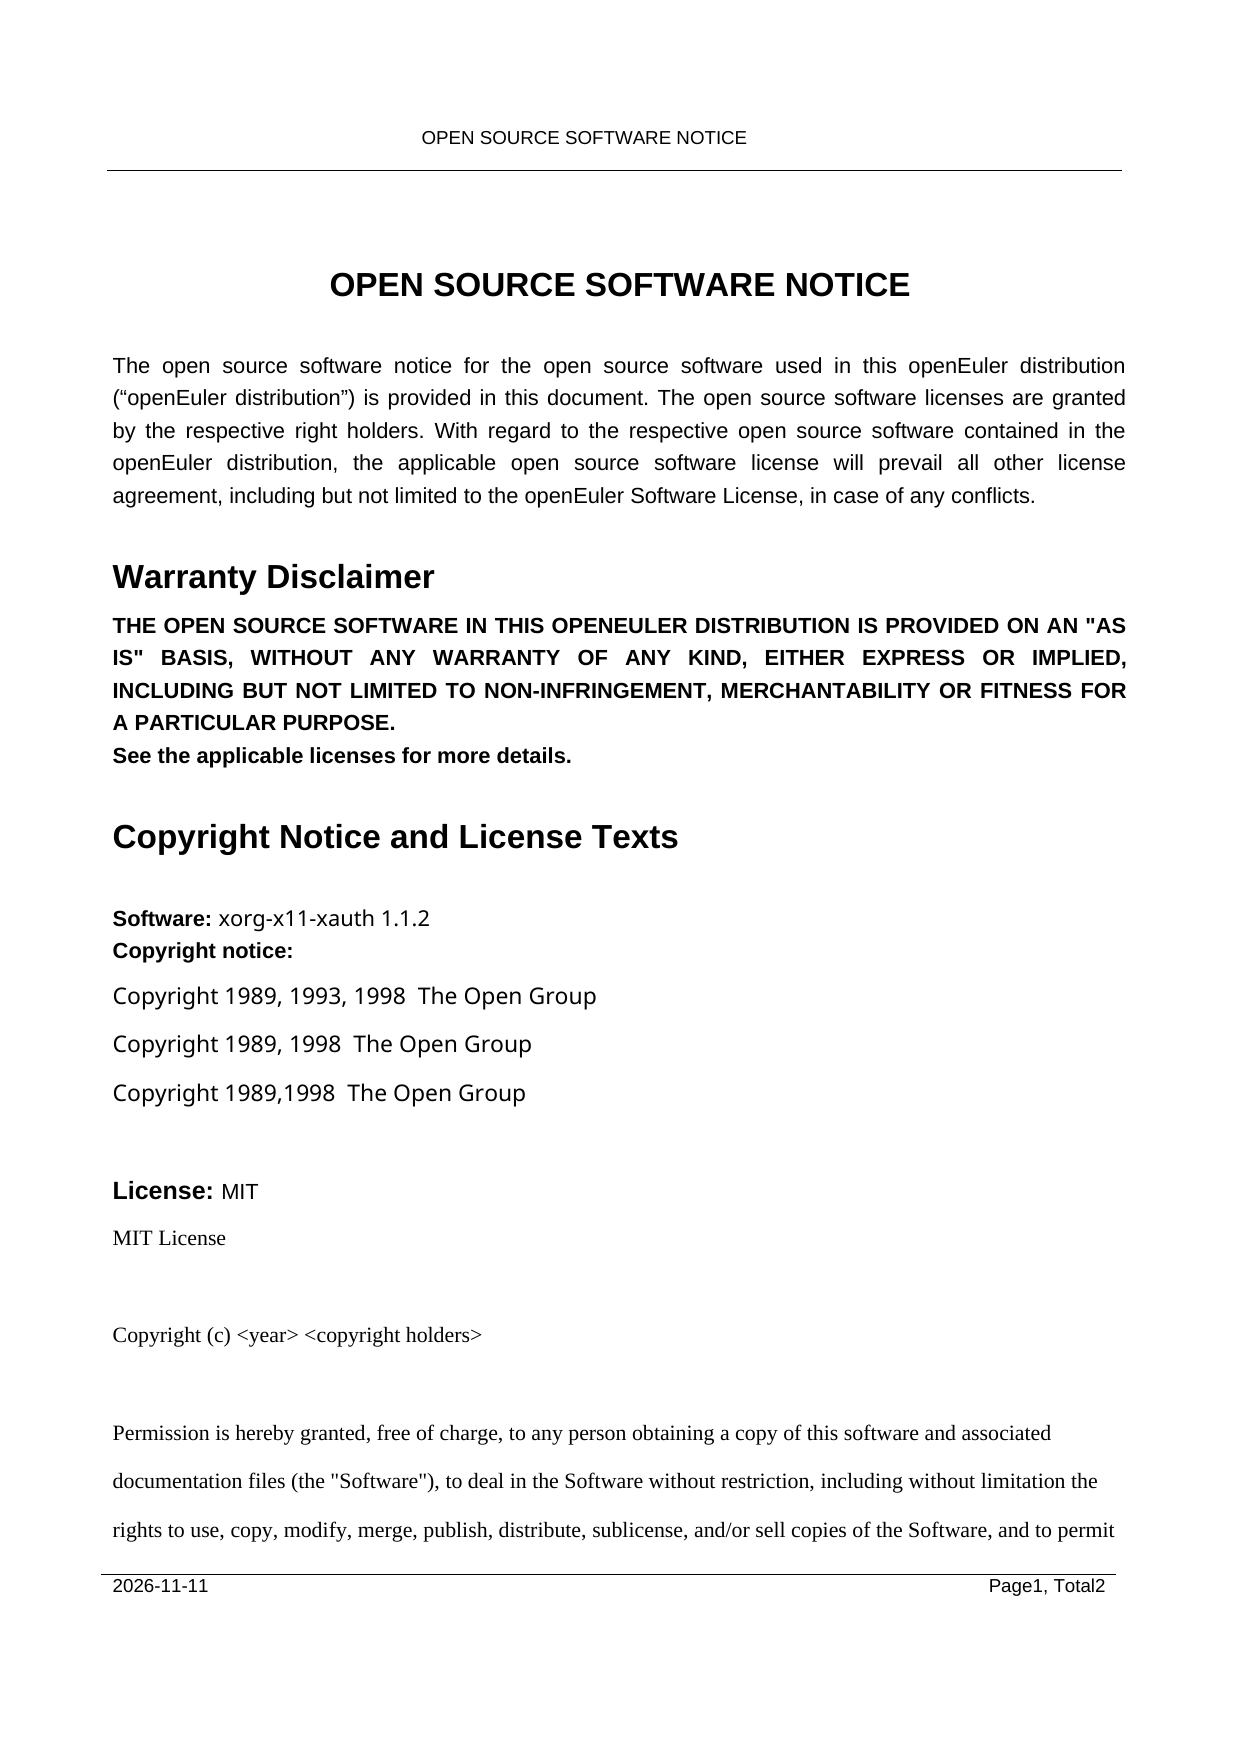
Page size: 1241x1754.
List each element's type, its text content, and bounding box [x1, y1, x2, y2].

text Software: xorg-x11-xauth 1.1.2 [112, 901, 1128, 934]
text License: MIT [112, 1174, 1128, 1207]
text Copyright Notice and License Texts [112, 804, 1128, 869]
text Warranty Disclaimer [112, 544, 1128, 609]
text Copyright 1989, 1993, 1998 The Open Group Copyright 1989, 1998 The Open Group Copyright 1989,1998 The Open Group [112, 979, 1128, 1158]
text OPEN SOURCE SOFTWARE NOTICE [112, 251, 1128, 316]
text THE OPEN SOURCE SOFTWARE IN THIS OPENEULER DISTRIBUTION IS PROVIDED ON AN "AS IS" BASIS, WITHOUT ANY WARRANTY OF ANY KIND, EITHER EXPRESS OR IMPLIED, INCLUDING BUT NOT LIMITED TO NON-INFRINGEMENT, MERCHANTABILITY OR FITNESS FOR A PARTICULAR PURPOSE. See the applicable licenses for more details. [112, 609, 1128, 771]
text The open source software notice for the open source software used in this openEuler distribution (“openEuler distribution”) is provided in this document. The open source software licenses are granted by the respective right holders. With regard to the respective open source software contained in the openEuler distribution, the applicable open source software license will prevail all other license agreement, including but not limited to the openEuler Software License, in case of any conflicts. [112, 349, 1128, 511]
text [112, 1221, 1128, 1546]
text Copyright notice: [112, 934, 1128, 966]
